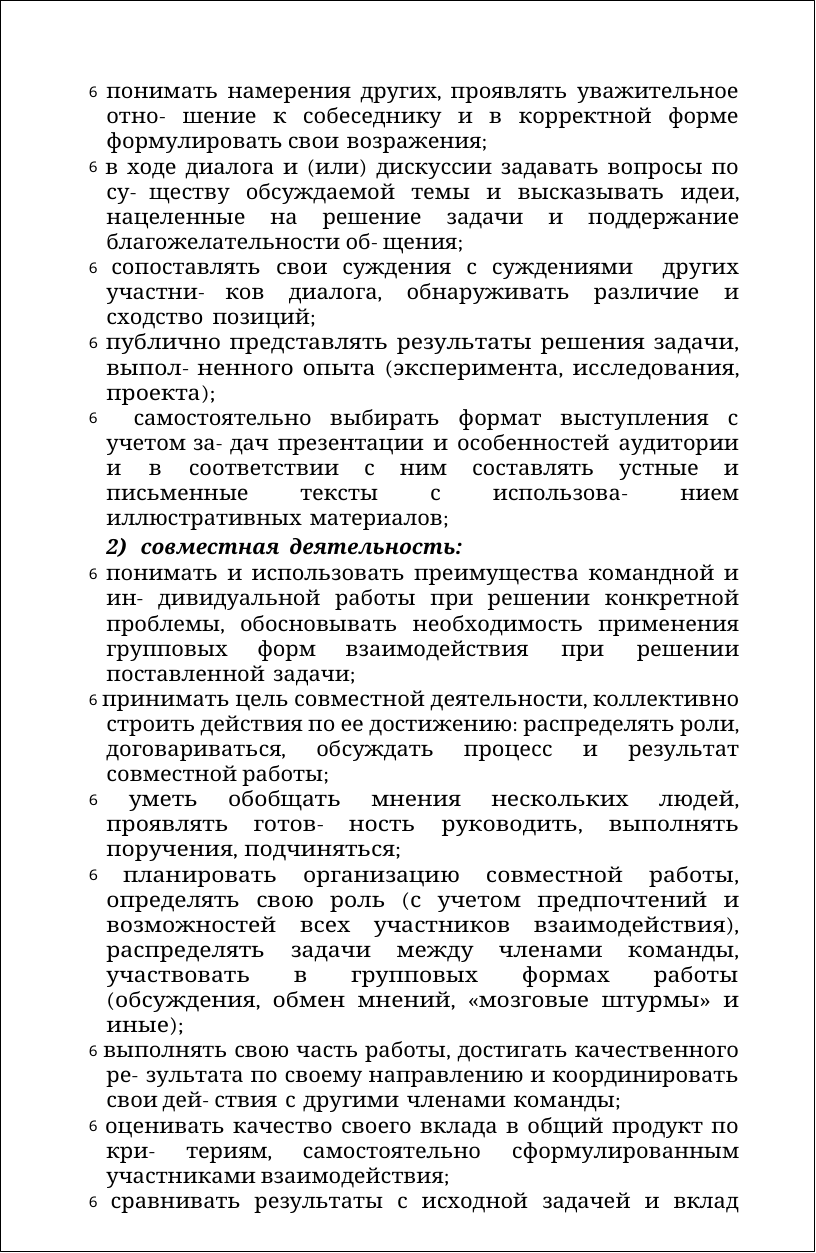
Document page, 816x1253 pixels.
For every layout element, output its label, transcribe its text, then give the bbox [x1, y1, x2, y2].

text 6 самостоятельно выбирать формат выступления с учетом за- дач презентации и особенностей аудитории и в соответствии с ним составлять устные и письменные тексты с использова- нием иллюстративных материалов; [88, 406, 739, 531]
text 6 понимать и использовать преимущества командной и ин- дивидуальной работы при решении конкретной проблемы, обосновывать необходимость применения групповых форм взаимодействия при решении поставленной задачи; [88, 562, 739, 686]
text 6 уметь обобщать мнения нескольких людей, проявлять готов- ность руководить, выполнять поручения, подчиняться; [88, 788, 739, 862]
text 6 публично представлять результаты решения задачи, выпол- ненного опыта (эксперимента, исследования, проекта); [88, 331, 739, 405]
text 6 понимать намерения других, проявлять уважительное отно- шение к собеседнику и в корректной форме формулировать свои возражения; [88, 80, 739, 154]
text 6 в ходе диалога и (или) дискуссии задавать вопросы по су- ществу обсуждаемой темы и высказывать идеи, нацеленные на решение задачи и поддержание благожелательности об- щения; [88, 155, 739, 254]
text 6 сопоставлять свои суждения с суждениями других участни- ков диалога, обнаруживать различие и сходство позиций; [88, 256, 739, 330]
text 6 выполнять свою часть работы, достигать качественного ре- зультата по своему направлению и координировать свои дей- ствия с другими членами команды; [88, 1039, 739, 1113]
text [88, 1189, 739, 1213]
subtitle совместная деятельность: [106, 532, 755, 561]
text 6 принимать цель совместной деятельности, коллективно строить действия по ее достижению: распределять роли, договариваться, обсуждать процесс и результат совместной работы; [88, 687, 739, 787]
text 6 оценивать качество своего вклада в общий продукт по кри- териям, самостоятельно сформулированным участниками взаимодействия; [88, 1114, 739, 1188]
text 6 планировать организацию совместной работы, определять свою роль (с учетом предпочтений и возможностей всех участников взаимодействия), распределять задачи между членами команды, участвовать в групповых формах работы (обсуждения, обмен мнений, «мозговые штурмы» и иные); [88, 863, 739, 1038]
